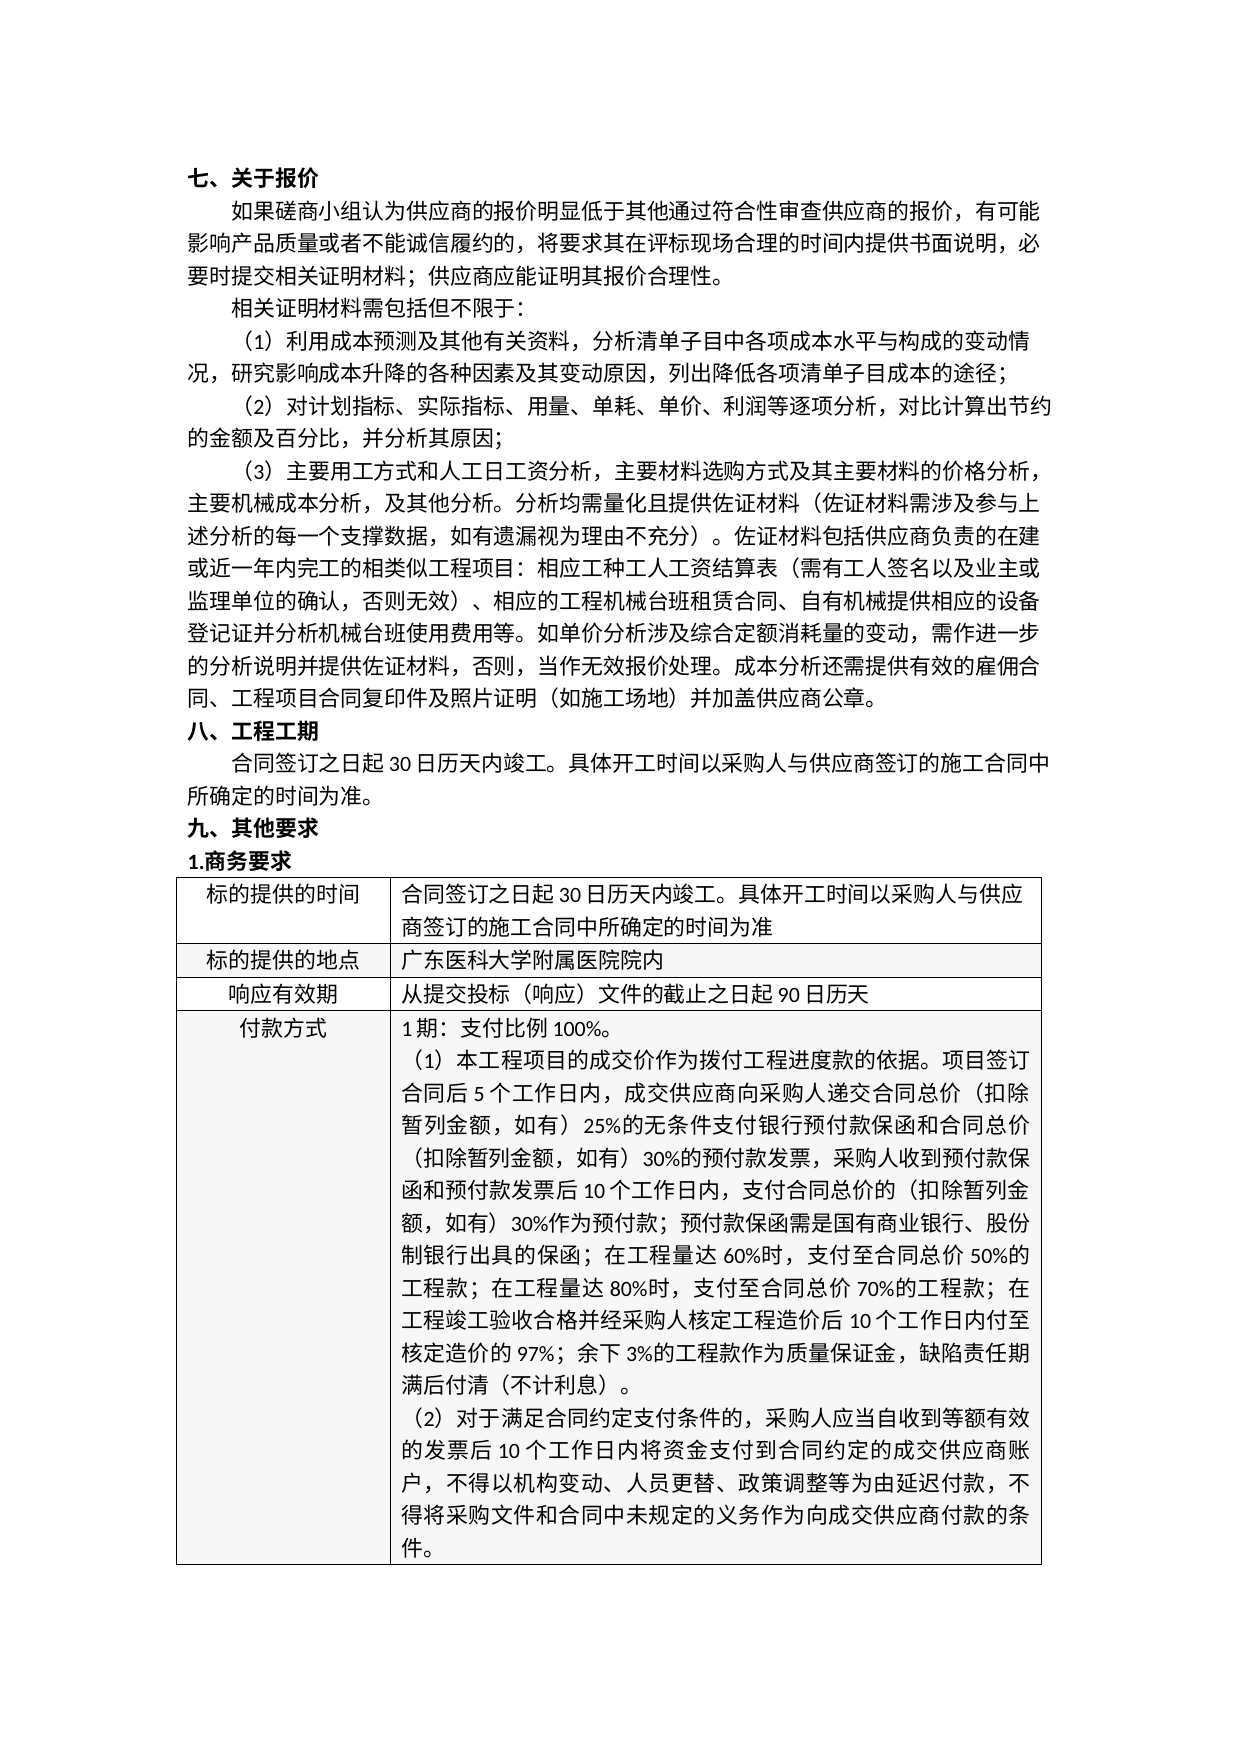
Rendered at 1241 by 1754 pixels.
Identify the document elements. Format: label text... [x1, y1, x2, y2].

table_cell 付款方式 [177, 1011, 390, 1564]
table_cell 从提交投标（响应）文件的截止之日起90日历天 [391, 978, 1041, 1010]
text 如果磋商小组认为供应商的报价明显低于其他通过符合性审查供应商的报价，有可能影响产品质量或者不能诚信履约的，将要求其在评标现场合理的时间内提供书面说明，必要时提交相关证明材料；供应商应能证明其报价合理性。 [187, 194, 1053, 292]
text （2）对计划指标、实际指标、用量、单耗、单价、利润等逐项分析，对比计算出节约的金额及百分比，并分析其原因； [187, 389, 1053, 454]
table_header 标的提供的时间 [177, 878, 390, 943]
text 合同签订之日起30日历天内竣工。具体开工时间以采购人与供应商签订的施工合同中所确定的时间为准。 [187, 747, 1053, 812]
table_cell 标的提供的地点 [177, 944, 390, 977]
table_header 合同签订之日起30日历天内竣工。具体开工时间以采购人与供应商签订的施工合同中所确定的时间为准 [391, 878, 1041, 943]
text 八、工程工期 [187, 714, 1053, 747]
text 七、关于报价 [187, 162, 1053, 194]
table_cell 1期：支付比例100%。 （1）本工程项目的成交价作为拨付工程进度款的依据。项目签订合同后5个工作日内，成交供应商向采购人递交合同总价（扣除暂列金额，如有）25%的无条件支付银行预付款保函和合同总价（扣除暂列金额，如有）30%的预付款发票，采购人收到预付款保函和预付款发票后10个工作日内，支付合同总价的（扣除暂列金额，如有）30%作为预付款；预付款保函需是国有商业银行、股份制银行出具的保函；在工程量达60%时，支付至合同总价50%的工程款；在工程量达80%时，支付至合同总价70%的工程款；在工程竣工验收合格并经采购人核定工程造价后10个工作日内付至核定造价的97%；余下3%的工程款作为质量保证金，缺陷责任期满后付清（不计利息）。 （2）对于满足合同约定支付条件的，采购人应当自收到等额有效的发票后10个工作日内将资金支付到合同约定的成交供应商账户，不得以机构变动、人员更替、政策调整等为由延迟付款，不得将采购文件和合同中未规定的义务作为向成交供应商付款的条件。 [391, 1011, 1041, 1564]
text 1.商务要求 [187, 844, 1053, 877]
text 九、其他要求 [187, 812, 1053, 844]
text 相关证明材料需包括但不限于： [187, 292, 1053, 324]
table_cell 广东医科大学附属医院院内 [391, 944, 1041, 977]
text （3）主要用工方式和人工日工资分析，主要材料选购方式及其主要材料的价格分析，主要机械成本分析，及其他分析。分析均需量化且提供佐证材料（佐证材料需涉及参与上述分析的每一个支撑数据，如有遗漏视为理由不充分）。佐证材料包括供应商负责的在建或近一年内完工的相类似工程项目：相应工种工人工资结算表（需有工人签名以及业主或监理单位的确认，否则无效）、相应的工程机械台班租赁合同、自有机械提供相应的设备登记证并分析机械台班使用费用等。如单价分析涉及综合定额消耗量的变动，需作进一步的分析说明并提供佐证材料，否则，当作无效报价处理。成本分析还需提供有效的雇佣合同、工程项目合同复印件及照片证明（如施工场地）并加盖供应商公章。 [187, 454, 1053, 714]
text （1）利用成本预测及其他有关资料，分析清单子目中各项成本水平与构成的变动情况，研究影响成本升降的各种因素及其变动原因，列出降低各项清单子目成本的途径； [187, 324, 1053, 389]
table_cell 响应有效期 [177, 978, 390, 1010]
